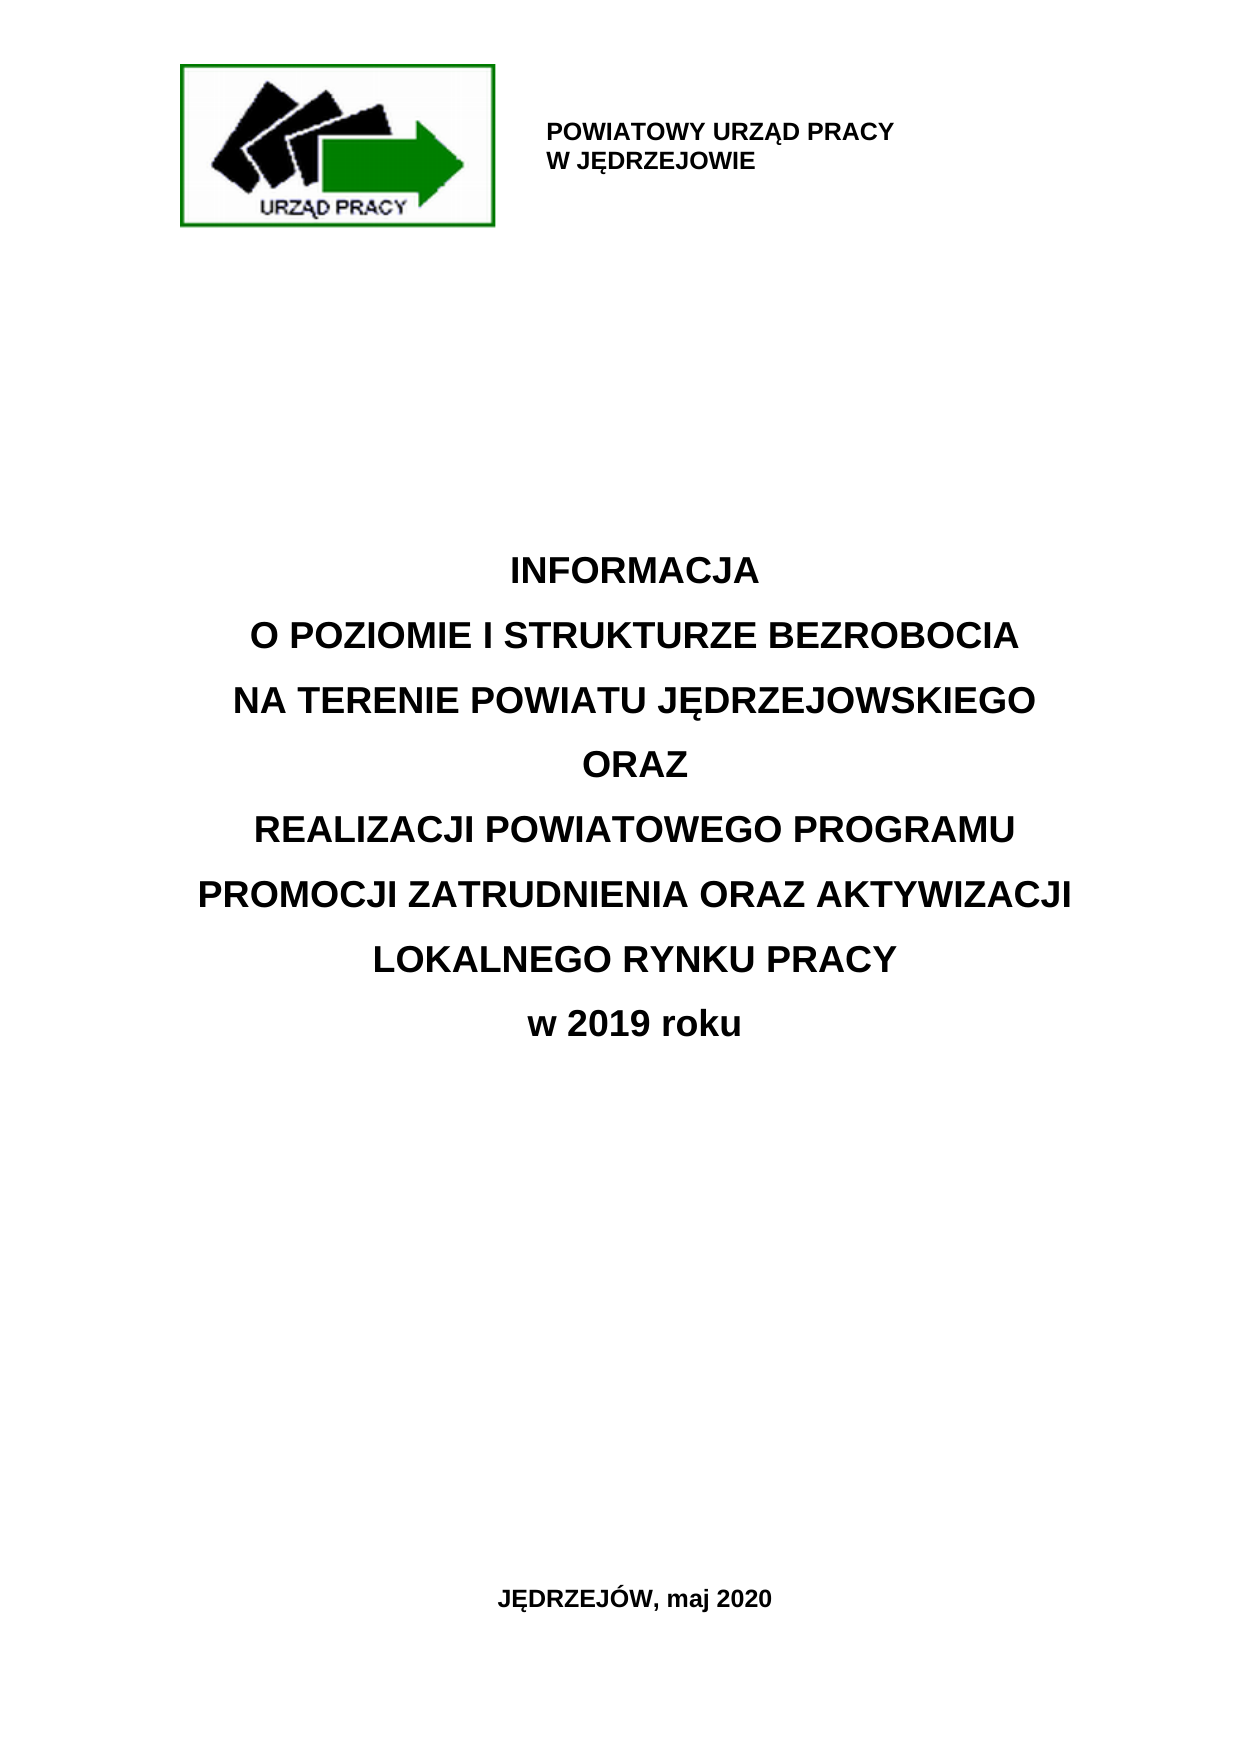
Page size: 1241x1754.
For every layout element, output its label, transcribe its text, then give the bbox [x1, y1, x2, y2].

text O POZIOMIE I STRUKTURZE BEZROBOCIA [177, 613, 1092, 656]
text REALIZACJI POWIATOWEGO PROGRAMU [177, 807, 1092, 851]
text W JĘDRZEJOWIE [496, 146, 1092, 175]
text w 2019 roku [177, 1001, 1092, 1044]
picture [180, 64, 496, 229]
text JĘDRZEJÓW, maj 2020 [177, 1584, 1092, 1612]
text INFORMACJA [177, 549, 1092, 592]
text POWIATOWY URZĄD PRACY [496, 117, 1092, 146]
title ORAZ [177, 743, 1092, 786]
text NA TERENIE POWIATU JĘDRZEJOWSKIEGO [177, 678, 1092, 721]
text PROMOCJI ZATRUDNIENIA ORAZ AKTYWIZACJI LOKALNEGO RYNKU PRACY [177, 872, 1092, 980]
